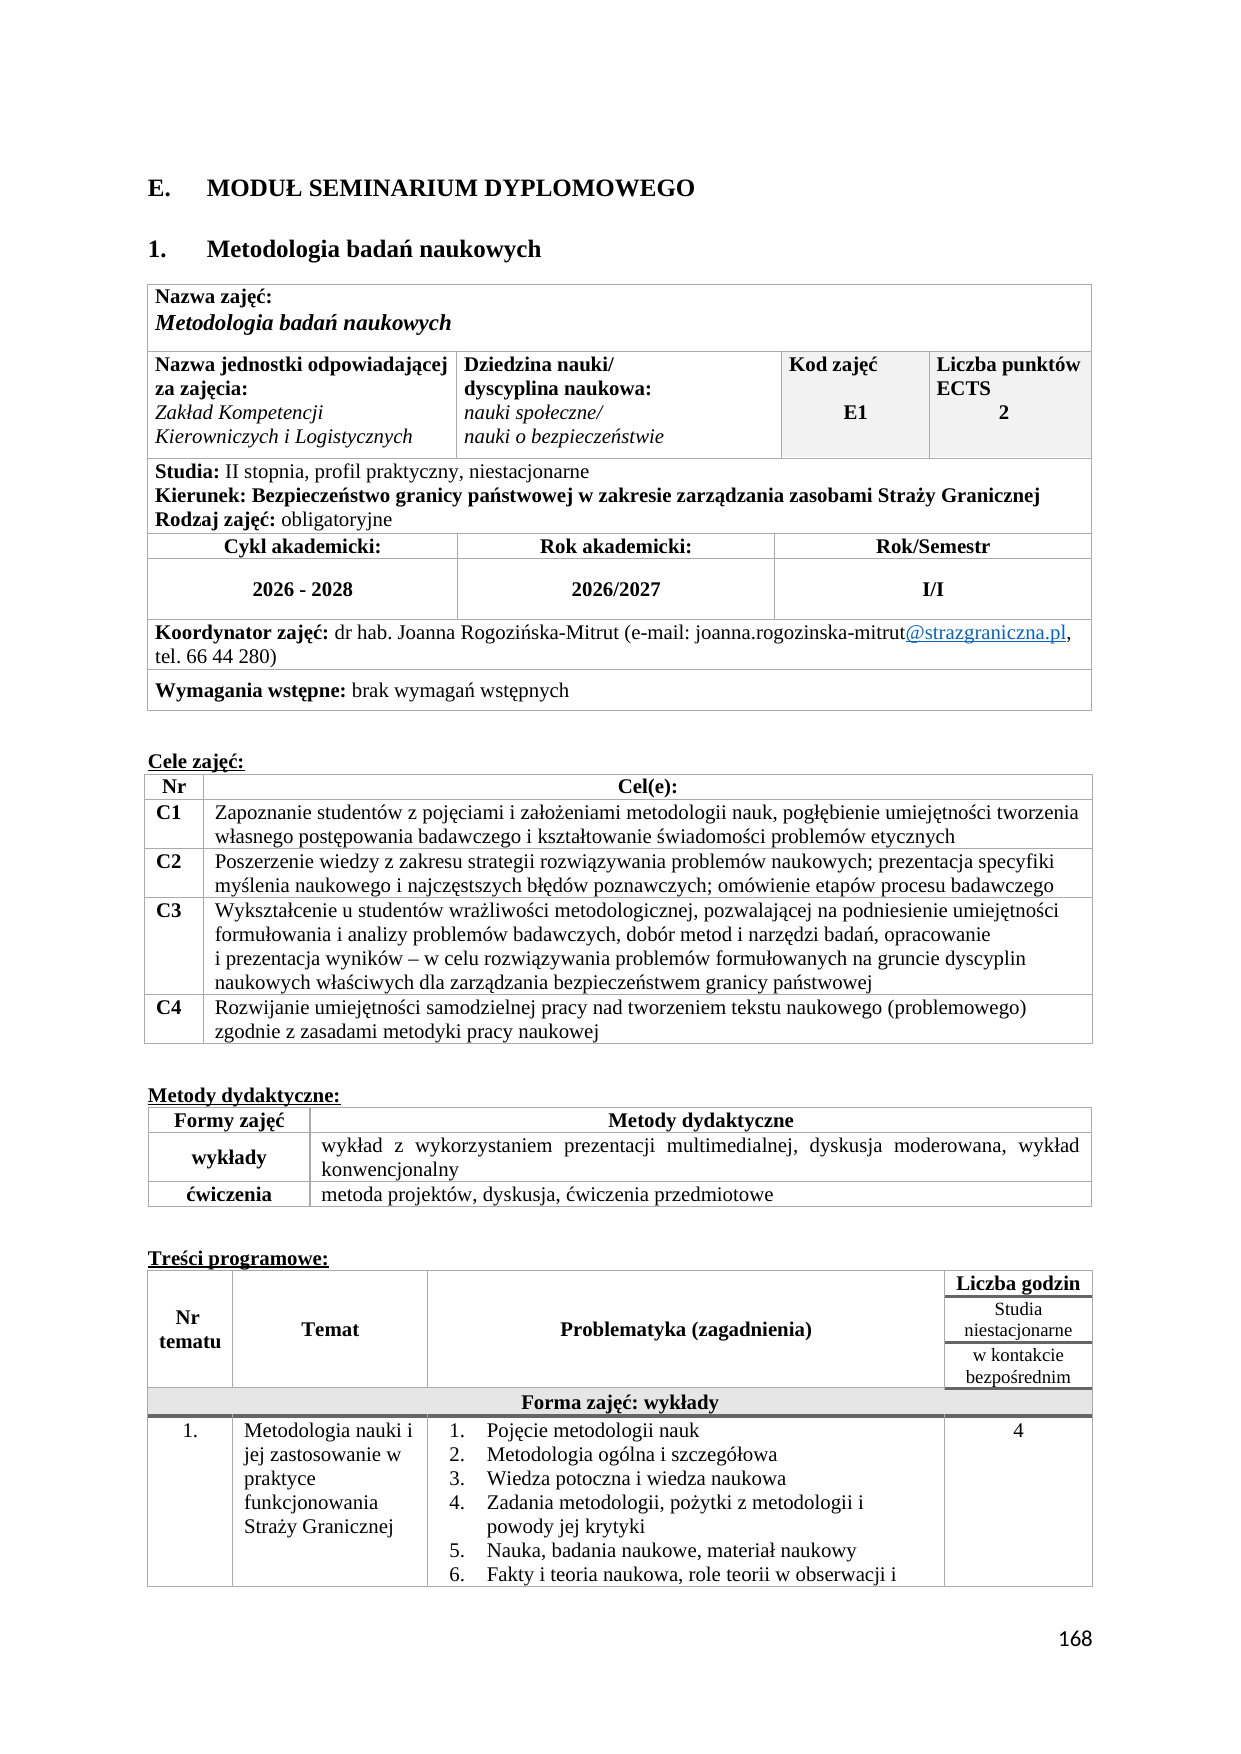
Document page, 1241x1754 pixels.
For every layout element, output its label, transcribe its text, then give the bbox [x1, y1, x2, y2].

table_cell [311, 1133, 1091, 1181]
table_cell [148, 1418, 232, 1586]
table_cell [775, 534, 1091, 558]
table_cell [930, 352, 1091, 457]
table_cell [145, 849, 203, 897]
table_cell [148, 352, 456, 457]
text Treści programowe: [148, 1246, 1093, 1269]
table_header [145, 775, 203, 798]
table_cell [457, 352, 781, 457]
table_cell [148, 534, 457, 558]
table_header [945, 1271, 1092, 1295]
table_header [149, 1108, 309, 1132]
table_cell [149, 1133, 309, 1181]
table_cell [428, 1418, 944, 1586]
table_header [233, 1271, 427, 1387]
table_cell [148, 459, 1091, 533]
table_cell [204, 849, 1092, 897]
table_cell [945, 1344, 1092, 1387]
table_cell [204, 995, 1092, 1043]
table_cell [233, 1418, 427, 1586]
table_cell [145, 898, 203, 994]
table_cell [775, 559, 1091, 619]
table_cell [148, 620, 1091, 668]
list Metodologia badań naukowych [148, 234, 1093, 263]
subtitle E. MODUŁ SEMINARIUM DYPLOMOWEGO [148, 173, 1093, 201]
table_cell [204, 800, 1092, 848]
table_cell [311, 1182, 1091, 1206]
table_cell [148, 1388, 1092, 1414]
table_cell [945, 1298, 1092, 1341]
text Cele zajęć: [148, 749, 1093, 773]
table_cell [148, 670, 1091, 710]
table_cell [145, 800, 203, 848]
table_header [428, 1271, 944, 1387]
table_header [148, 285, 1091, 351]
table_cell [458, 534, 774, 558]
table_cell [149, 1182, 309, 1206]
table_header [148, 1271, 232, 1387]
text Metody dydaktyczne: [148, 1083, 1093, 1107]
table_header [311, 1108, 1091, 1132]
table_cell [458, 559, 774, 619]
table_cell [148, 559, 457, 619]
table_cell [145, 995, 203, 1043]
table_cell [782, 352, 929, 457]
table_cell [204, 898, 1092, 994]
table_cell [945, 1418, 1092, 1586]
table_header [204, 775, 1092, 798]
